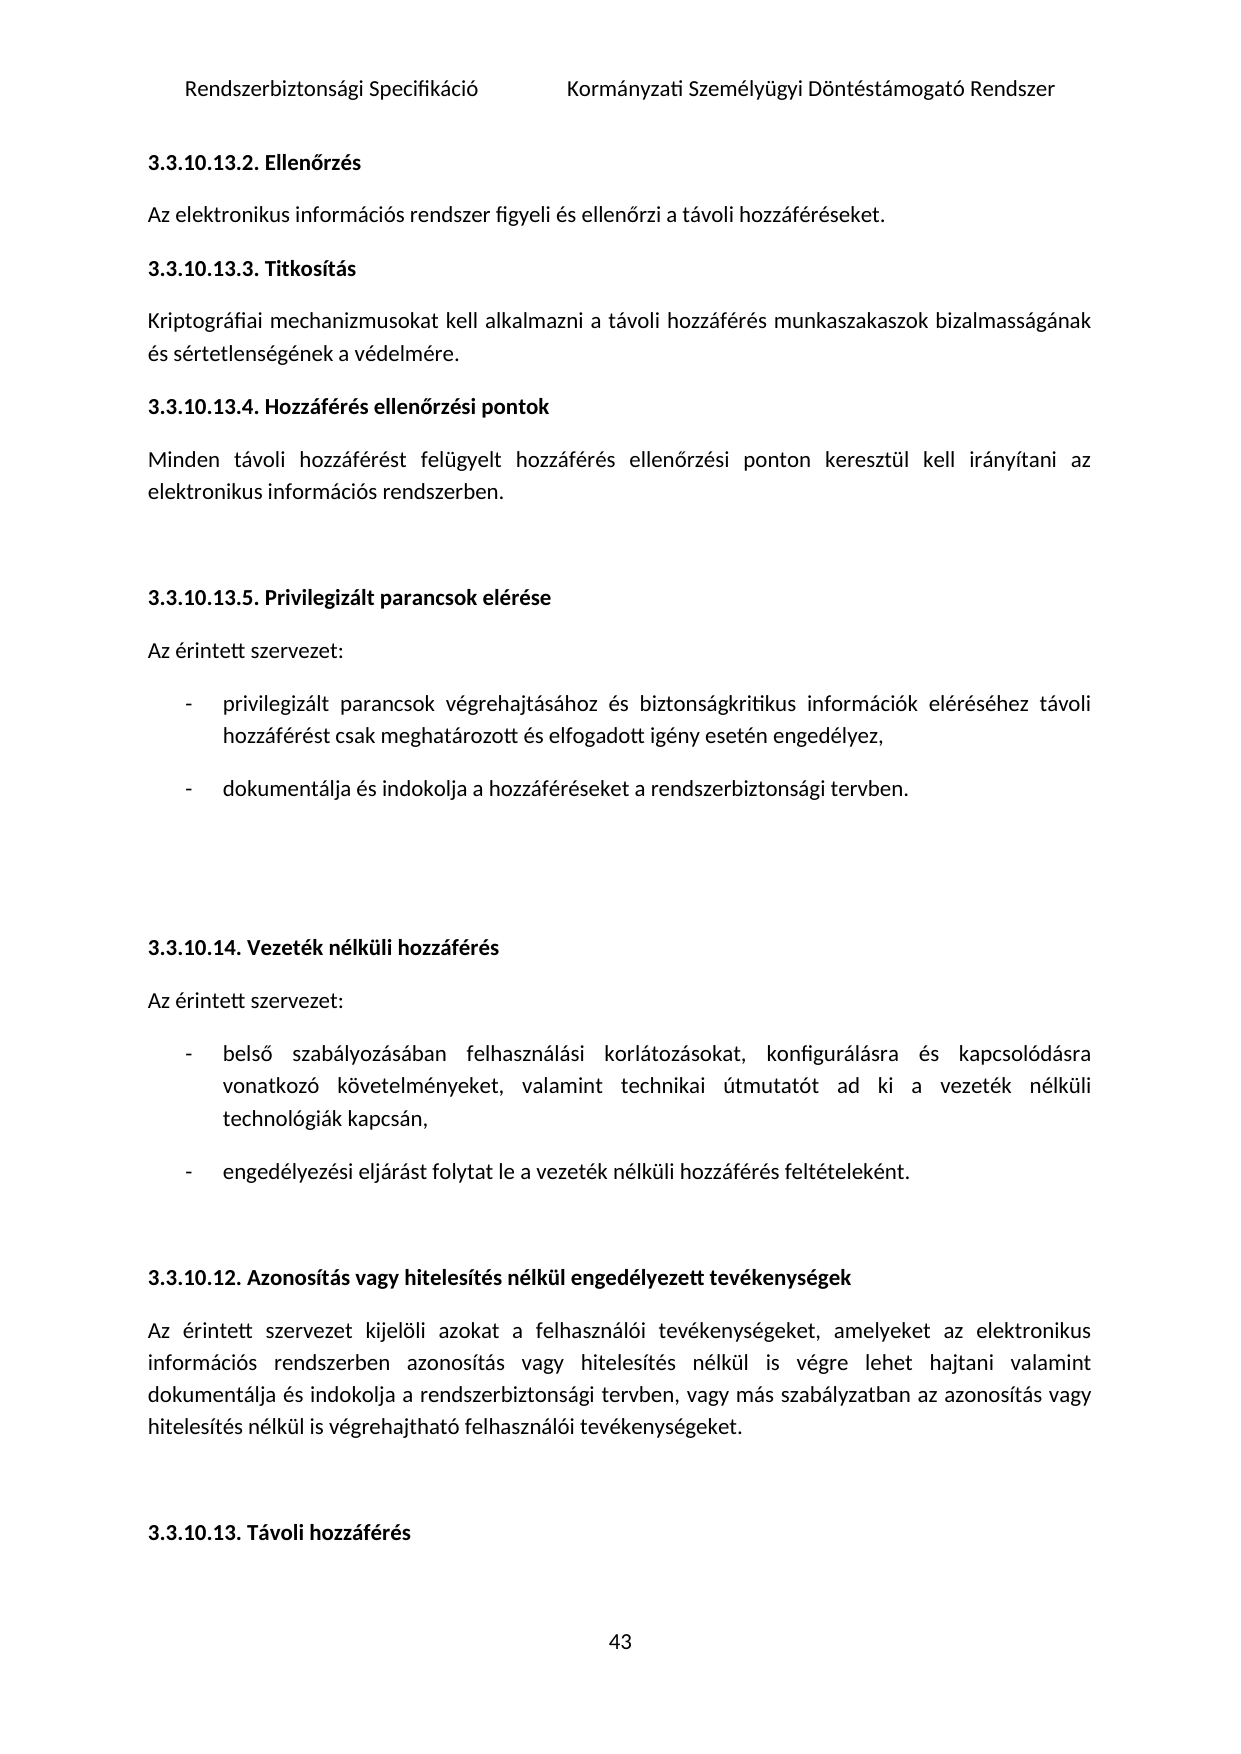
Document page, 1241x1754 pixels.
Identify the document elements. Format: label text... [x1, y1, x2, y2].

list privilegizált parancsok végrehajtásához és biztonságkritikus információk eléréséhez távoli hozzáférést csak meghatározott és elfogadott igény esetén engedélyez, [185, 689, 1093, 749]
text 3.3.10.13.5. Privilegizált parancsok elérése [148, 583, 1093, 611]
list belső szabályozásában felhasználási korlátozásokat, konfigurálásra és kapcsolódásra vonatkozó követelményeket, valamint technikai útmutatót ad ki a vezeték nélküli technológiák kapcsán, [185, 1039, 1093, 1132]
text Az érintett szervezet kijelöli azokat a felhasználói tevékenységeket, amelyeket az elektronikus információs rendszerben azonosítás vagy hitelesítés nélkül is végre lehet hajtani valamint dokumentálja és indokolja a rendszerbiztonsági tervben, vagy más szabályzatban az azonosítás vagy hitelesítés nélkül is végrehajtható felhasználói tevékenységeket. [148, 1316, 1093, 1441]
text Az elektronikus információs rendszer figyeli és ellenőrzi a távoli hozzáféréseket. [148, 201, 1093, 229]
list engedélyezési eljárást folytat le a vezeték nélküli hozzáférés feltételeként. [185, 1157, 1093, 1185]
list dokumentálja és indokolja a hozzáféréseket a rendszerbiztonsági tervben. [185, 774, 1093, 802]
text 3.3.10.13. Távoli hozzáférés [148, 1518, 1093, 1547]
text 3.3.10.13.4. Hozzáférés ellenőrzési pontok [148, 392, 1093, 420]
text 3.3.10.13.2. Ellenőrzés [148, 148, 1093, 176]
text Az érintett szervezet: [148, 986, 1093, 1014]
text 3.3.10.12. Azonosítás vagy hitelesítés nélkül engedélyezett tevékenységek [148, 1263, 1093, 1291]
text 3.3.10.14. Vezeték nélküli hozzáférés [148, 933, 1093, 961]
text Az érintett szervezet: [148, 636, 1093, 664]
text Minden távoli hozzáférést felügyelt hozzáférés ellenőrzési ponton keresztül kell irányítani az elektronikus információs rendszerben. [148, 445, 1093, 505]
text Kriptográfiai mechanizmusokat kell alkalmazni a távoli hozzáférés munkaszakaszok bizalmasságának és sértetlenségének a védelmére. [148, 307, 1093, 367]
text 3.3.10.13.3. Titkosítás [148, 254, 1093, 282]
